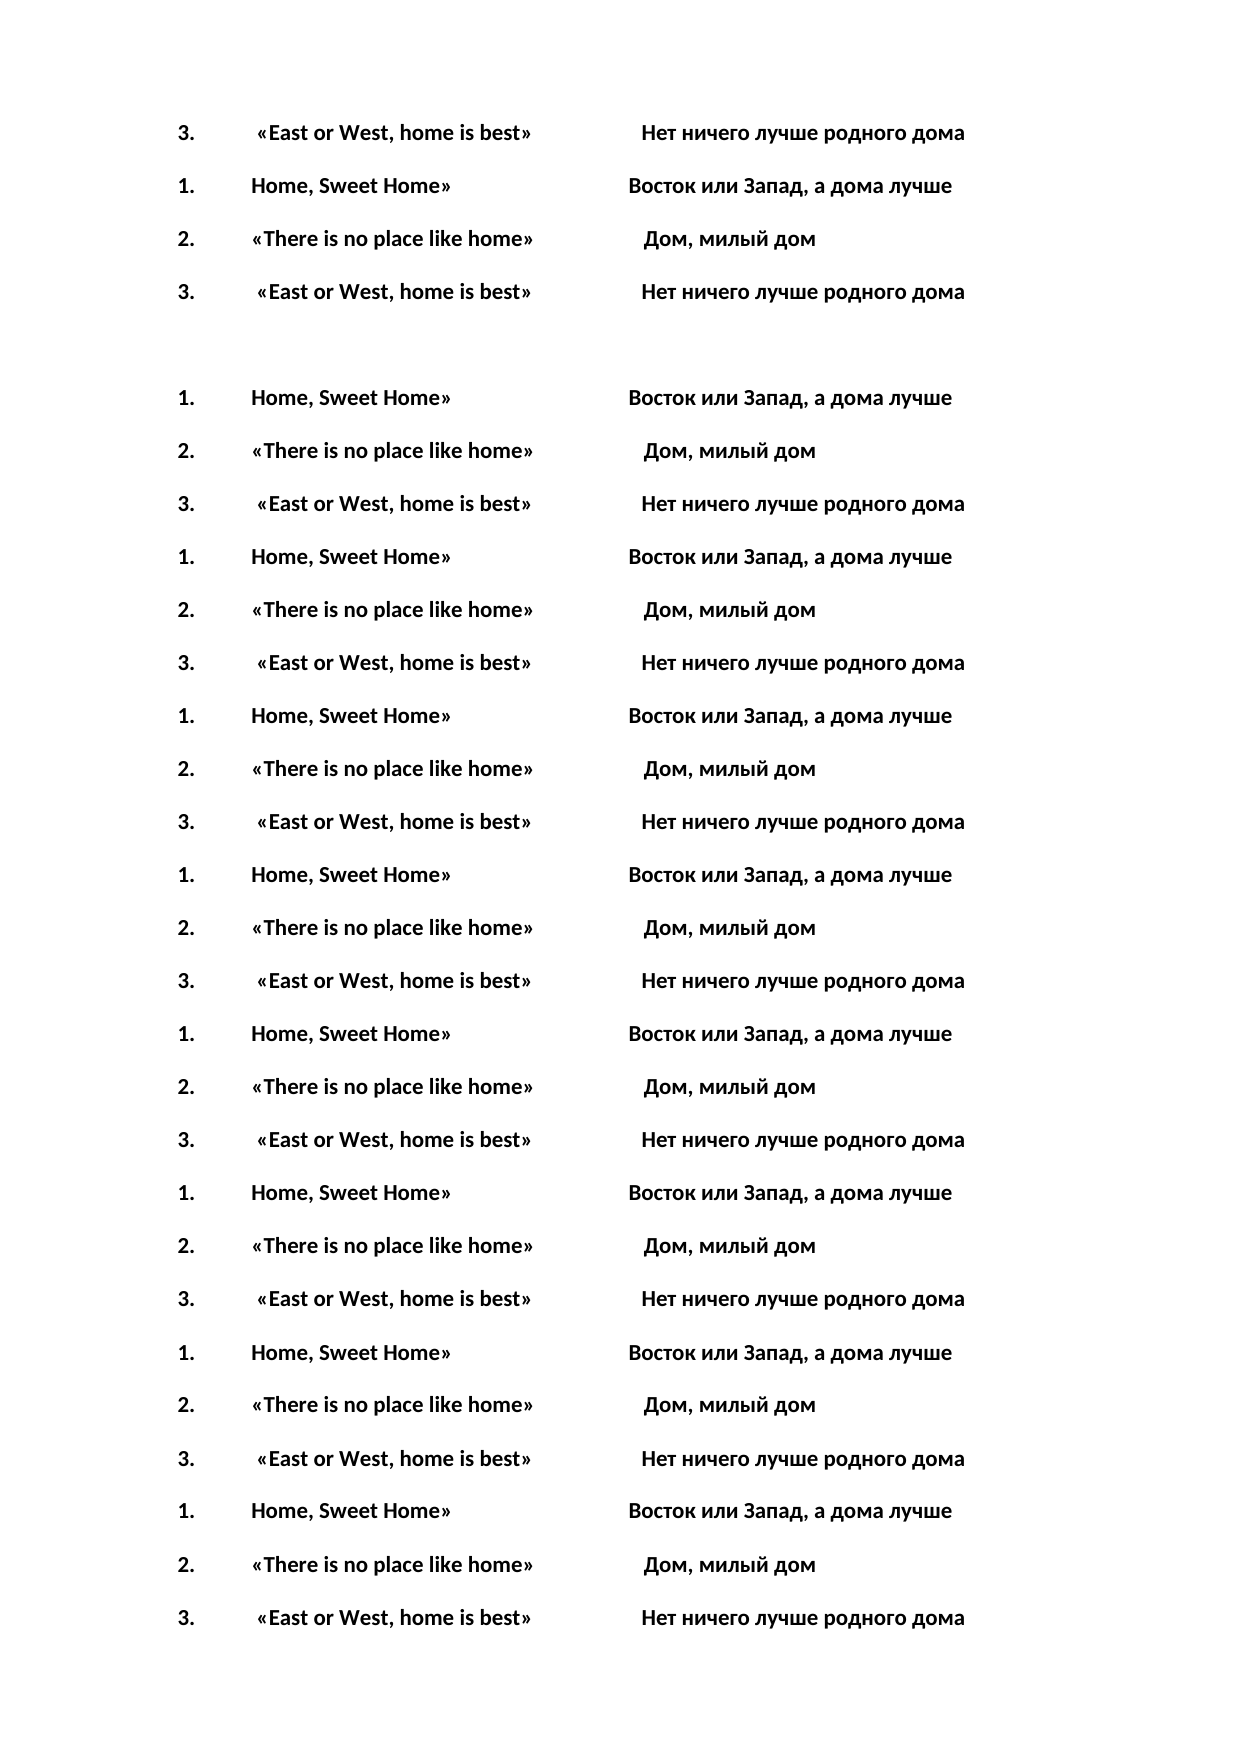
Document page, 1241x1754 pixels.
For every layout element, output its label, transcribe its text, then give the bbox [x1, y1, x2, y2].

text 3. «East or West, home is best» Нет ничего лучше родного дома [177, 1126, 1152, 1153]
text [177, 118, 1152, 146]
text 3. «East or West, home is best» Нет ничего лучше родного дома [177, 277, 1152, 305]
text 1. Home, Sweet Home» Восток или Запад, а дома лучше [177, 383, 1152, 411]
text 1. Home, Sweet Home» Восток или Запад, а дома лучше [177, 1178, 1152, 1207]
text 1. Home, Sweet Home» Восток или Запад, а дома лучше [177, 860, 1152, 888]
text 1. Home, Sweet Home» Восток или Запад, а дома лучше [177, 542, 1152, 570]
text 1. Home, Sweet Home» Восток или Запад, а дома лучше [177, 1019, 1152, 1047]
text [177, 1603, 1152, 1631]
text 3. «East or West, home is best» Нет ничего лучше родного дома [177, 807, 1152, 835]
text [177, 1497, 1152, 1525]
text 2. «There is no place like home» Дом, милый дом [177, 1391, 1152, 1419]
text 3. «East or West, home is best» Нет ничего лучше родного дома [177, 489, 1152, 517]
text 2. «There is no place like home» Дом, милый дом [177, 1232, 1152, 1259]
text 3. «East or West, home is best» Нет ничего лучше родного дома [177, 648, 1152, 676]
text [177, 224, 1152, 252]
text 2. «There is no place like home» Дом, милый дом [177, 436, 1152, 464]
text 1. Home, Sweet Home» Восток или Запад, а дома лучше [177, 1338, 1152, 1366]
text 2. «There is no place like home» Дом, милый дом [177, 913, 1152, 941]
text 1. Home, Sweet Home» Восток или Запад, а дома лучше [177, 701, 1152, 729]
text 3. «East or West, home is best» Нет ничего лучше родного дома [177, 1444, 1152, 1472]
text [177, 171, 1152, 199]
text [177, 1550, 1152, 1578]
text 2. «There is no place like home» Дом, милый дом [177, 754, 1152, 782]
text 2. «There is no place like home» Дом, милый дом [177, 595, 1152, 623]
text 2. «There is no place like home» Дом, милый дом [177, 1072, 1152, 1101]
text 3. «East or West, home is best» Нет ничего лучше родного дома [177, 966, 1152, 994]
text 3. «East or West, home is best» Нет ничего лучше родного дома [177, 1284, 1152, 1313]
